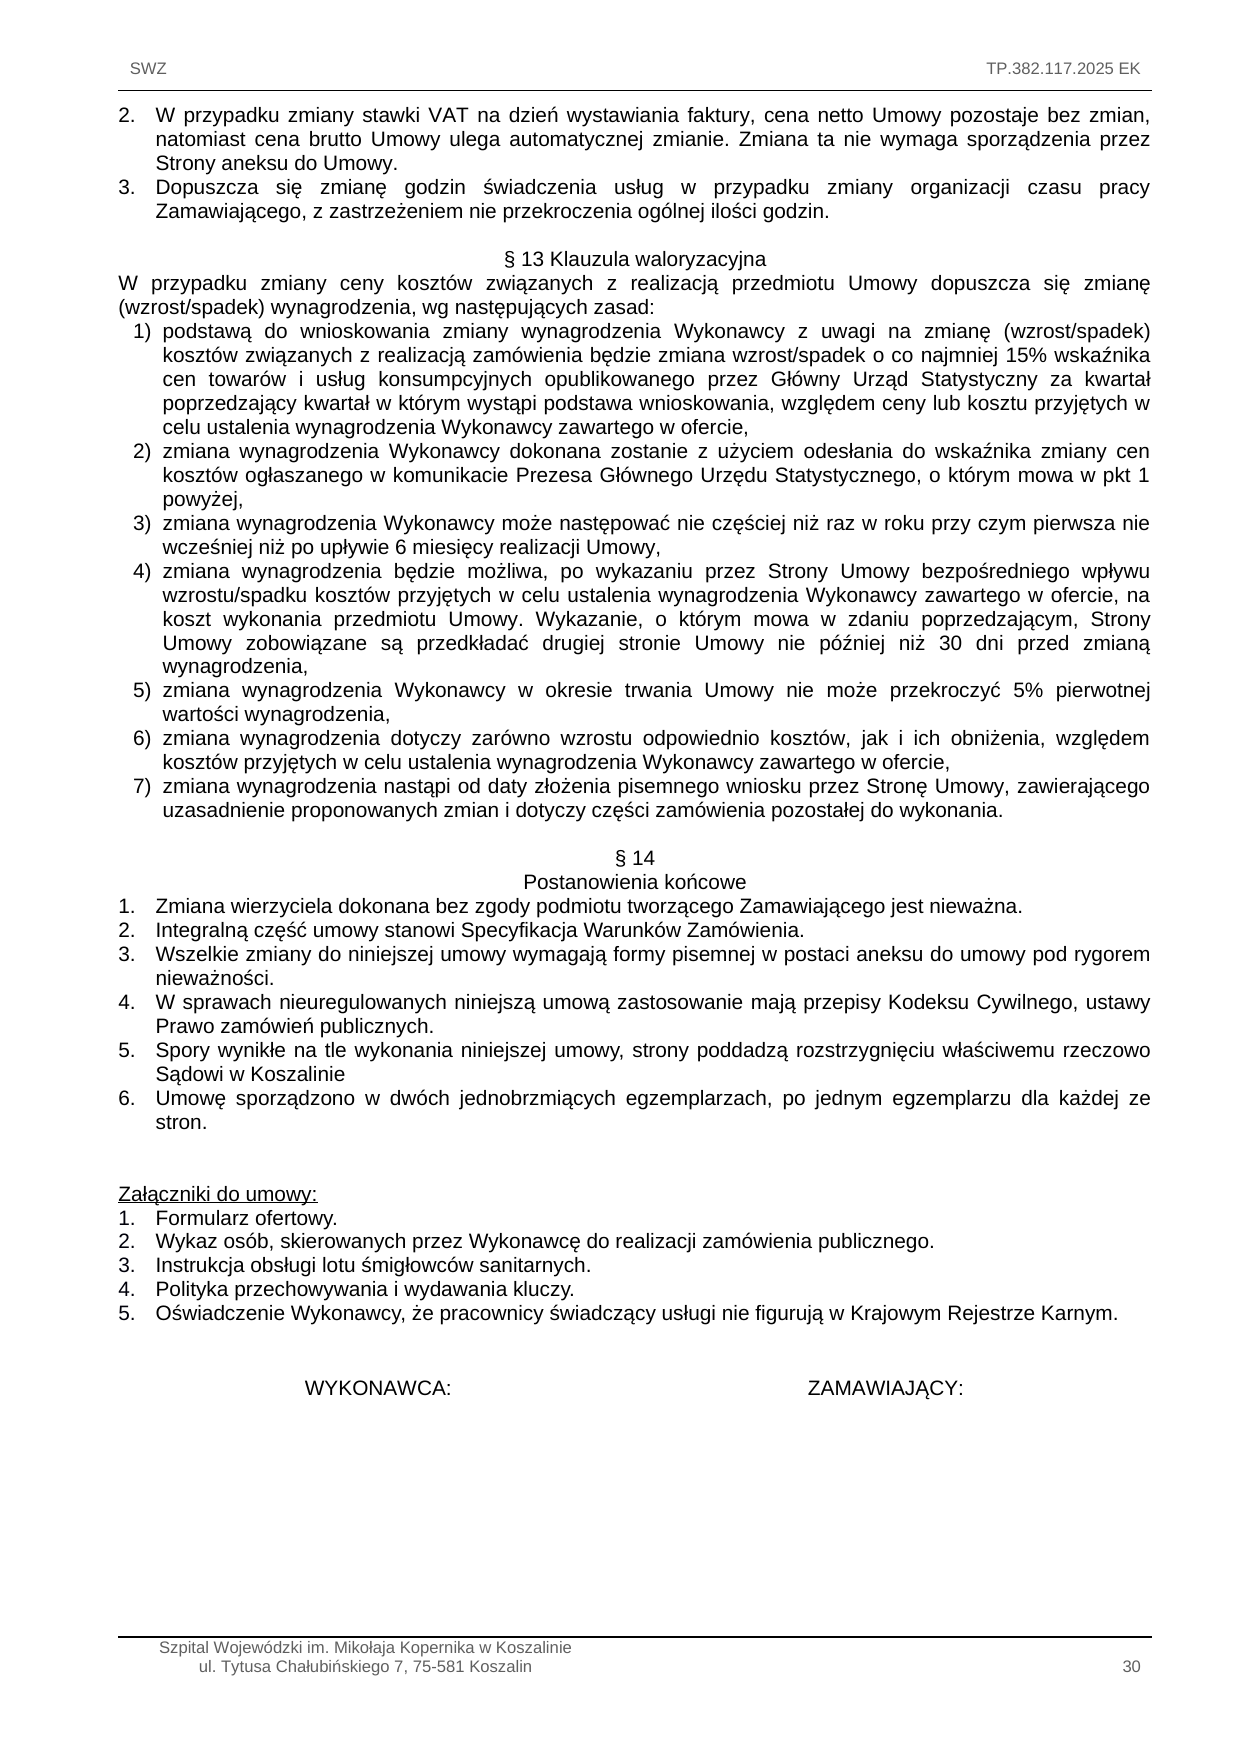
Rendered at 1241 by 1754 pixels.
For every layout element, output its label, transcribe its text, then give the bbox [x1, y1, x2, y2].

list Zmiana wierzyciela dokonana bez zgody podmiotu tworzącego Zamawiającego jest nieważna. [118, 894, 1152, 918]
list Instrukcja obsługi lotu śmigłowców sanitarnych. [118, 1253, 1152, 1277]
text W przypadku zmiany ceny kosztów związanych z realizacją przedmiotu Umowy dopuszcza się zmianę (wzrost/spadek) wynagrodzenia, wg następujących zasad: [118, 271, 1152, 319]
list zmiana wynagrodzenia Wykonawcy w okresie trwania Umowy nie może przekroczyć 5% pierwotnej wartości wynagrodzenia, [133, 678, 1152, 726]
list Polityka przechowywania i wydawania kluczy. [118, 1277, 1152, 1301]
list Dopuszcza się zmianę godzin świadczenia usług w przypadku zmiany organizacji czasu pracy Zamawiającego, z zastrzeżeniem nie przekroczenia ogólnej ilości godzin. [118, 175, 1152, 223]
list Formularz ofertowy. [118, 1205, 1152, 1229]
text Załączniki do umowy: [118, 1181, 1152, 1205]
table_header WYKONAWCA: [127, 1376, 629, 1402]
list Wykaz osób, skierowanych przez Wykonawcę do realizacji zamówienia publicznego. [118, 1229, 1152, 1253]
table_header ZAMAWIAJĄCY: [629, 1376, 1142, 1402]
list zmiana wynagrodzenia Wykonawcy dokonana zostanie z użyciem odesłania do wskaźnika zmiany cen kosztów ogłaszanego w komunikacie Prezesa Głównego Urzędu Statystycznego, o którym mowa w pkt 1 powyżej, [133, 439, 1152, 511]
list Oświadczenie Wykonawcy, że pracownicy świadczący usługi nie figurują w Krajowym Rejestrze Karnym. [118, 1301, 1152, 1325]
list zmiana wynagrodzenia dotyczy zarówno wzrostu odpowiednio kosztów, jak i ich obniżenia, względem kosztów przyjętych w celu ustalenia wynagrodzenia Wykonawcy zawartego w ofercie, [133, 726, 1152, 774]
list Integralną część umowy stanowi Specyfikacja Warunków Zamówienia. [118, 918, 1152, 942]
list Wszelkie zmiany do niniejszej umowy wymagają formy pisemnej w postaci aneksu do umowy pod rygorem nieważności. [118, 942, 1152, 990]
list zmiana wynagrodzenia będzie możliwa, po wykazaniu przez Strony Umowy bezpośredniego wpływu wzrostu/spadku kosztów przyjętych w celu ustalenia wynagrodzenia Wykonawcy zawartego w ofercie, na koszt wykonania przedmiotu Umowy. Wykazanie, o którym mowa w zdaniu poprzedzającym, Strony Umowy zobowiązane są przedkładać drugiej stronie Umowy nie później niż 30 dni przed zmianą wynagrodzenia, [133, 558, 1152, 678]
list Spory wynikłe na tle wykonania niniejszej umowy, strony poddadzą rozstrzygnięciu właściwemu rzeczowo Sądowi w Koszalinie [118, 1038, 1152, 1086]
list podstawą do wnioskowania zmiany wynagrodzenia Wykonawcy z uwagi na zmianę (wzrost/spadek) kosztów związanych z realizacją zamówienia będzie zmiana wzrost/spadek o co najmniej 15% wskaźnika cen towarów i usług konsumpcyjnych opublikowanego przez Główny Urząd Statystyczny za kwartał poprzedzający kwartał w którym wystąpi podstawa wnioskowania, względem ceny lub kosztu przyjętych w celu ustalenia wynagrodzenia Wykonawcy zawartego w ofercie, [133, 319, 1152, 439]
list W przypadku zmiany stawki VAT na dzień wystawiania faktury, cena netto Umowy pozostaje bez zmian, natomiast cena brutto Umowy ulega automatycznej zmianie. Zmiana ta nie wymaga sporządzenia przez Strony aneksu do Umowy. [118, 103, 1152, 175]
list zmiana wynagrodzenia Wykonawcy może następować nie częściej niż raz w roku przy czym pierwsza nie wcześniej niż po upływie 6 miesięcy realizacji Umowy, [133, 511, 1152, 558]
list zmiana wynagrodzenia nastąpi od daty złożenia pisemnego wniosku przez Stronę Umowy, zawierającego uzasadnienie proponowanych zmian i dotyczy części zamówienia pozostałej do wykonania. [133, 774, 1152, 822]
text § 13 Klauzula waloryzacyjna [118, 247, 1152, 271]
text Postanowienia końcowe [118, 870, 1152, 894]
list Umowę sporządzono w dwóch jednobrzmiących egzemplarzach, po jednym egzemplarzu dla każdej ze stron. [118, 1086, 1152, 1133]
list W sprawach nieuregulowanych niniejszą umową zastosowanie mają przepisy Kodeksu Cywilnego, ustawy Prawo zamówień publicznych. [118, 990, 1152, 1038]
text § 14 [118, 846, 1152, 870]
